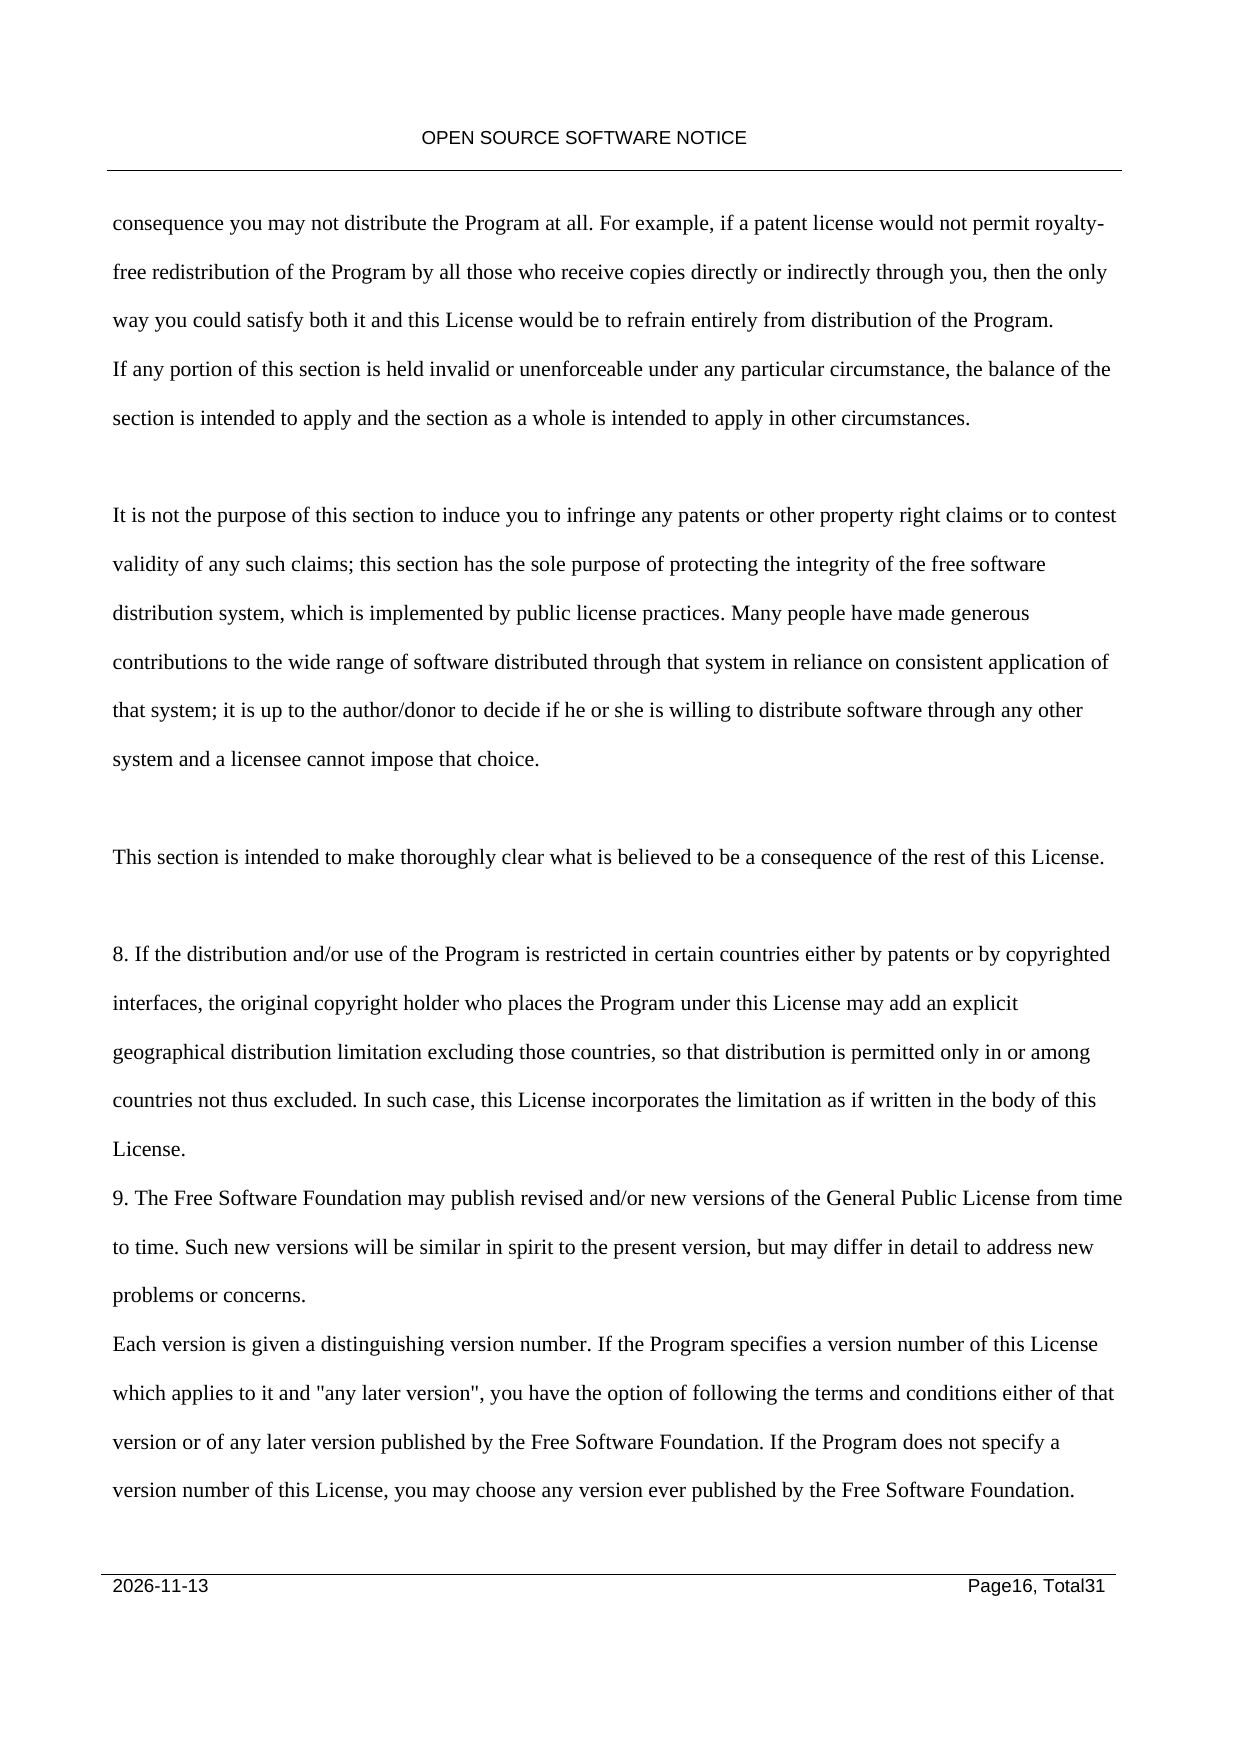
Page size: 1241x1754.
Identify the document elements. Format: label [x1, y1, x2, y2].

text [112, 206, 1128, 1506]
